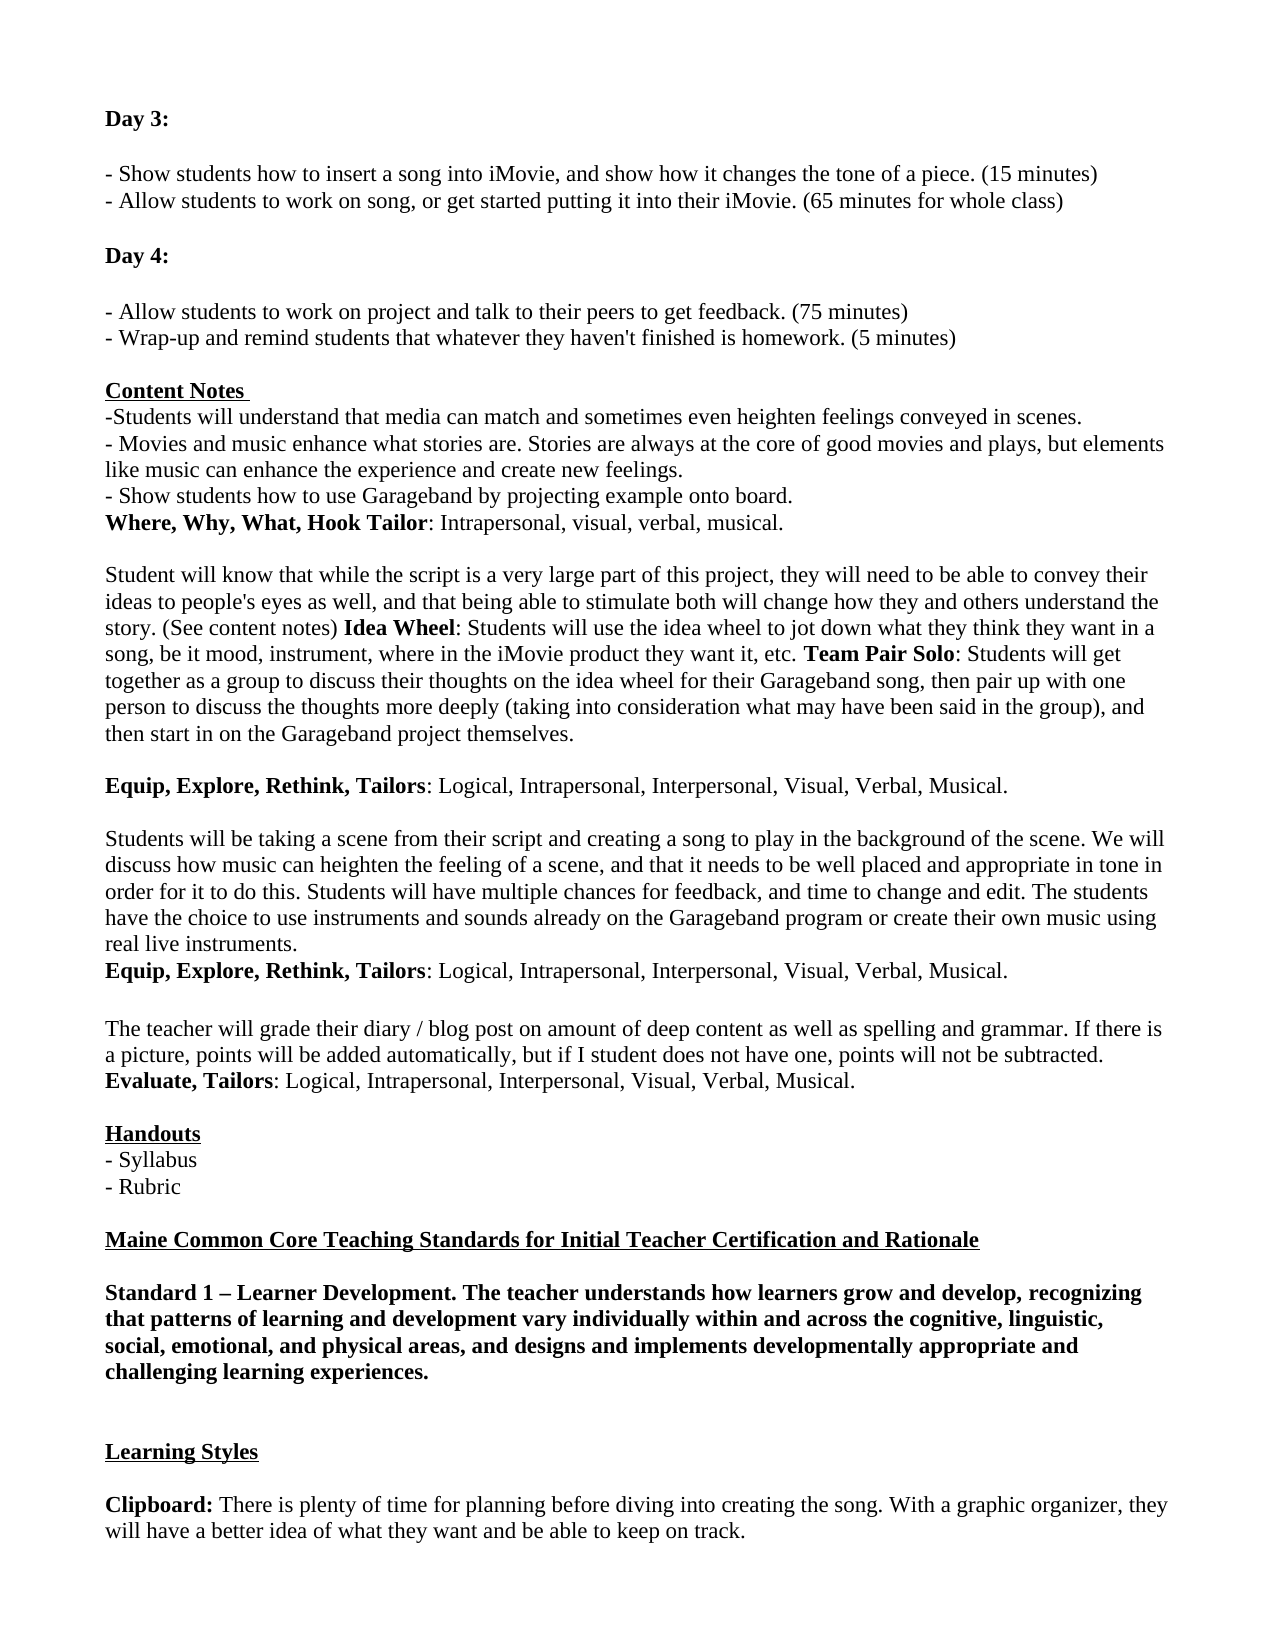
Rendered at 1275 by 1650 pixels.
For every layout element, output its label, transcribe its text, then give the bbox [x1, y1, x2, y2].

text - Show students how to insert a song into iMovie, and show how it changes the tone of a piece. (15 minutes) - Allow students to work on song, or get started putting it into their iMovie. (65 minutes for whole class) [105, 161, 1170, 213]
text Day 4: [105, 242, 1170, 269]
text The teacher will grade their diary / blog post on amount of deep content as well as spelling and grammar. If there is a picture, points will be added automatically, but if I student does not have one, points will not be subtracted. Evaluate, Tailors: Logical, Intrapersonal, Interpersonal, Visual, Verbal, Musical. Handouts - Syllabus - Rubric [105, 1014, 1170, 1199]
text Day 3: [105, 105, 1170, 131]
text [105, 1491, 1170, 1543]
text Standard 1 – Learner Development. The teacher understands how learners grow and develop, recognizing that patterns of learning and development vary individually within and across the cognitive, linguistic, social, emotional, and physical areas, and designs and implements developmentally appropriate and challenging learning experiences. [105, 1279, 1170, 1384]
text - Allow students to work on project and talk to their peers to get feedback. (75 minutes) - Wrap-up and remind students that whatever they haven't finished is homework. (5 minutes) Content Notes -Students will understand that media can match and sometimes even heighten feelings conveyed in scenes. - Movies and music enhance what stories are. Stories are always at the core of good movies and plays, but elements like music can enhance the experience and create new feelings. - Show students how to use Garageband by projecting example onto board. Where, Why, What, Hook Tailor: Intrapersonal, visual, verbal, musical. Student will know that while the script is a very large part of this project, they will need to be able to convey their ideas to people's eyes as well, and that being able to stimulate both will change how they and others understand the story. (See content notes) Idea Wheel: Students will use the idea wheel to jot down what they think they want in a song, be it mood, instrument, where in the iMovie product they want it, etc. Team Pair Solo: Students will get together as a group to discuss their thoughts on the idea wheel for their Garageband song, then pair up with one person to discuss the thoughts more deeply (taking into consideration what may have been said in the group), and then start in on the Garageband project themselves. Equip, Explore, Rethink, Tailors: Logical, Intrapersonal, Interpersonal, Visual, Verbal, Musical. Students will be taking a scene from their script and creating a song to play in the background of the scene. We will discuss how music can heighten the feeling of a scene, and that it needs to be well placed and appropriate in tone in order for it to do this. Students will have multiple chances for feedback, and time to change and edit. The students have the choice to use instruments and sounds already on the Garageband program or create their own music using real live instruments. Equip, Explore, Rethink, Tailors: Logical, Intrapersonal, Interpersonal, Visual, Verbal, Musical. [105, 298, 1170, 1014]
text Maine Common Core Teaching Standards for Initial Teacher Certification and Rationale [105, 1226, 1170, 1252]
text Learning Styles [105, 1438, 1170, 1464]
